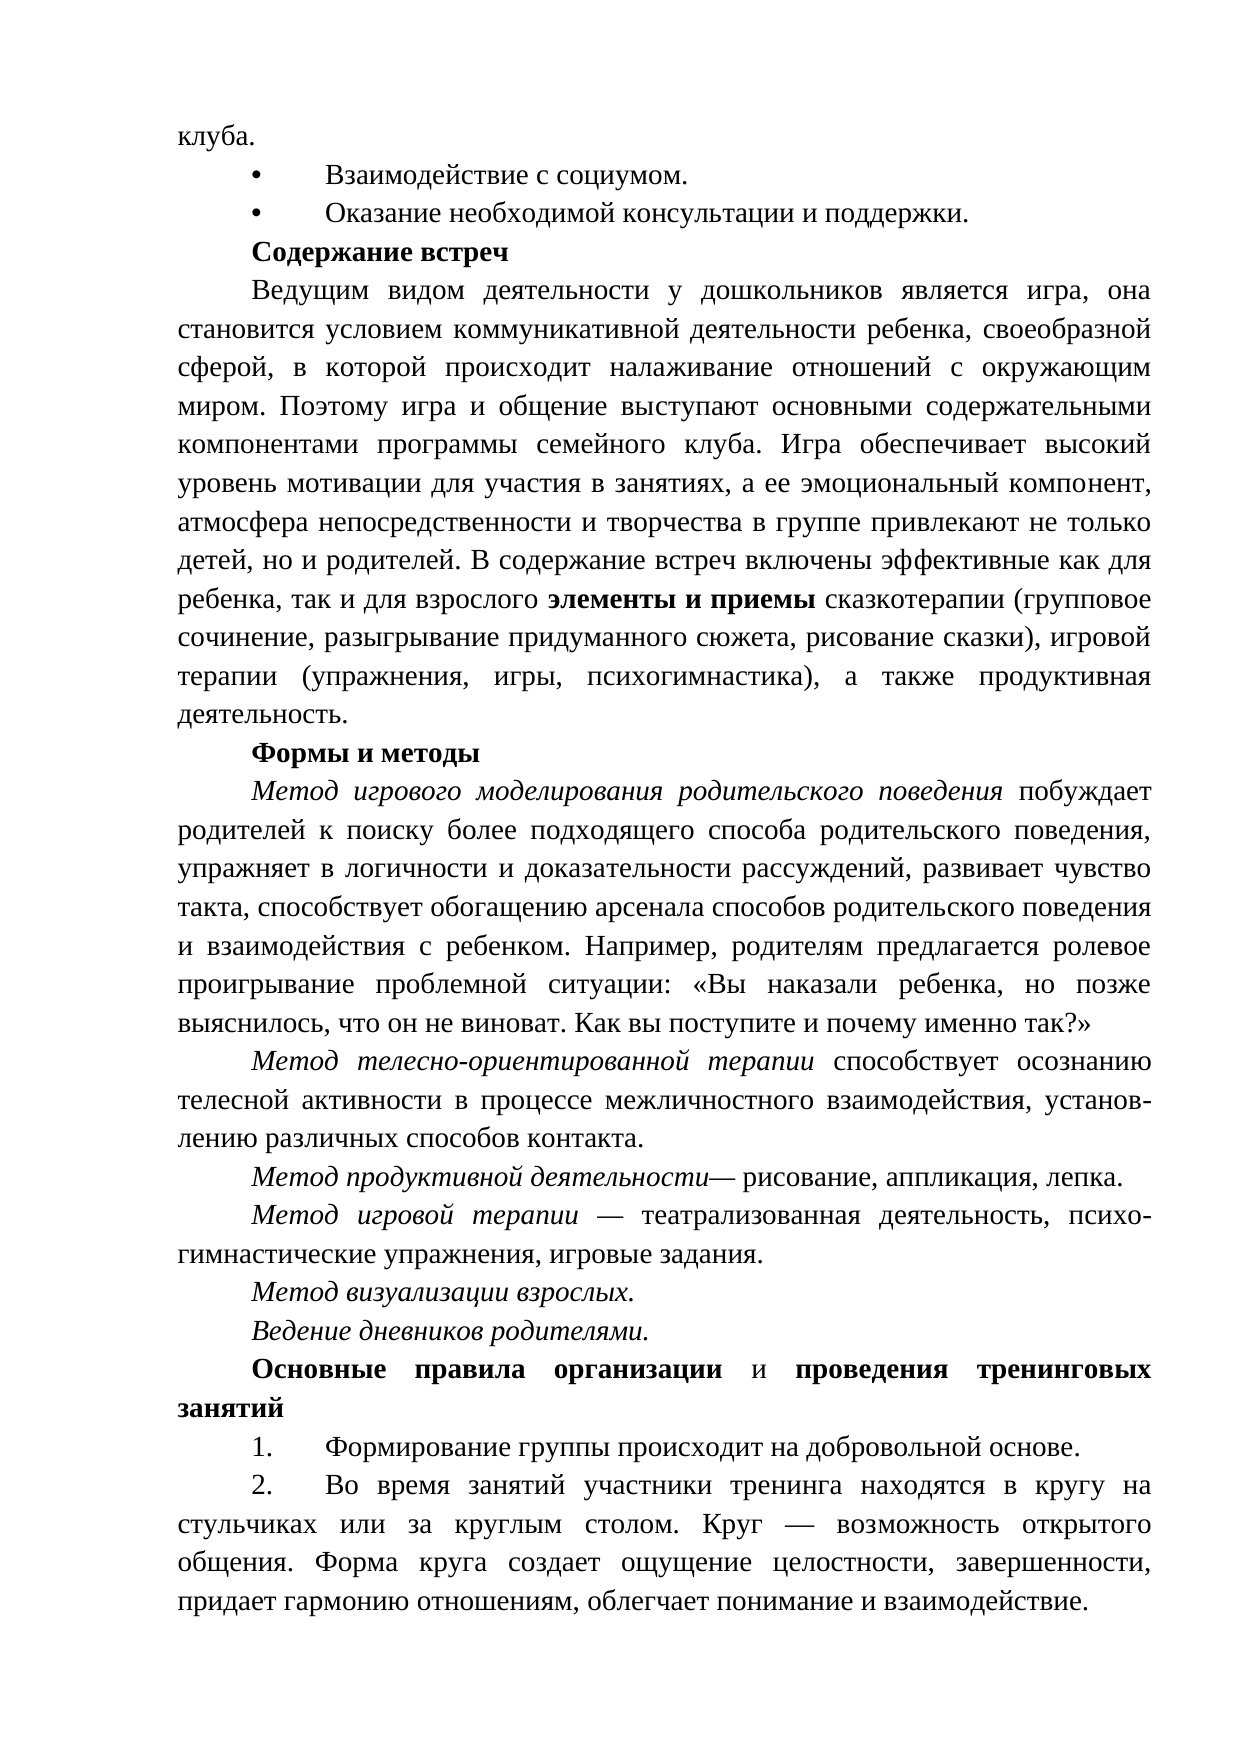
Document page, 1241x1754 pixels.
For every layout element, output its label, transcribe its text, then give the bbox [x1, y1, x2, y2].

text Содержание встреч [177, 234, 1152, 267]
list Формирование группы происходит на добровольной основе. [177, 1429, 1152, 1462]
text Основные правила организации и проведения тренинговых занятий [177, 1352, 1152, 1424]
list Оказание необходимой консультации и поддержки. [177, 195, 1152, 229]
text Метод игрового моделирования родительского поведения побуждает родителей к поиску более подходящего способа родительского поведения, упражняет в логичности и доказательности рассуждений, развивает чувство такта, способствует обогащению арсенала способов родительского поведения и взаимодействия с ребенком. Например, родителям предлагается ролевое проигрывание проблемной ситуации: «Вы наказали ребенка, но позже выяснилось, что он не виноват. Как вы поступите и почему именно так?» [177, 773, 1152, 1038]
text Ведущим видом деятельности у дошкольников является игра, она становится условием коммуникативной деятельности ребенка, своеобразной сферой, в которой происходит налаживание отношений с окружающим миром. Поэтому игра и общение выступают основными содержательными компонентами программы семейного клуба. Игра обеспечивает высокий уровень мотивации для участия в занятиях, а ее эмоциональный компонент, атмосфера непосредственности и творчества в группе привлекают не только детей, но и родителей. В содержание встреч включены эффективные как для ребенка, так и для взрослого элементы и приемы сказкотерапии (групповое сочинение, разыгрывание придуманного сюжета, рисование сказки), игровой терапии (упражнения, игры, психогимнастика), а также продуктивная деятельность. [177, 272, 1152, 730]
text Ведение дневников родителями. [177, 1313, 1152, 1347]
list Взаимодействие с социумом. [177, 157, 1152, 190]
text Метод визуализации взрослых. [177, 1274, 1152, 1308]
list Во время занятий участники тренинга находятся в кругу на стульчиках или за круглым столом. Круг — возможность открытого общения. Форма круга создает ощущение целостности, завершенности, придает гармонию отношениям, облегчает понимание и взаимодействие. [177, 1467, 1152, 1616]
text Метод телесно-ориентированной терапии способствует осознанию телесной активности в процессе межличностного взаимодействия, установлению различных способов контакта. [177, 1043, 1152, 1154]
text Метод продуктивной деятельности— рисование, аппликация, лепка. [177, 1159, 1152, 1192]
text Метод игровой терапии — театрализованная деятельность, психогимнастические упражнения, игровые задания. [177, 1197, 1152, 1269]
text Формы и методы [177, 735, 1152, 768]
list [177, 118, 1152, 152]
